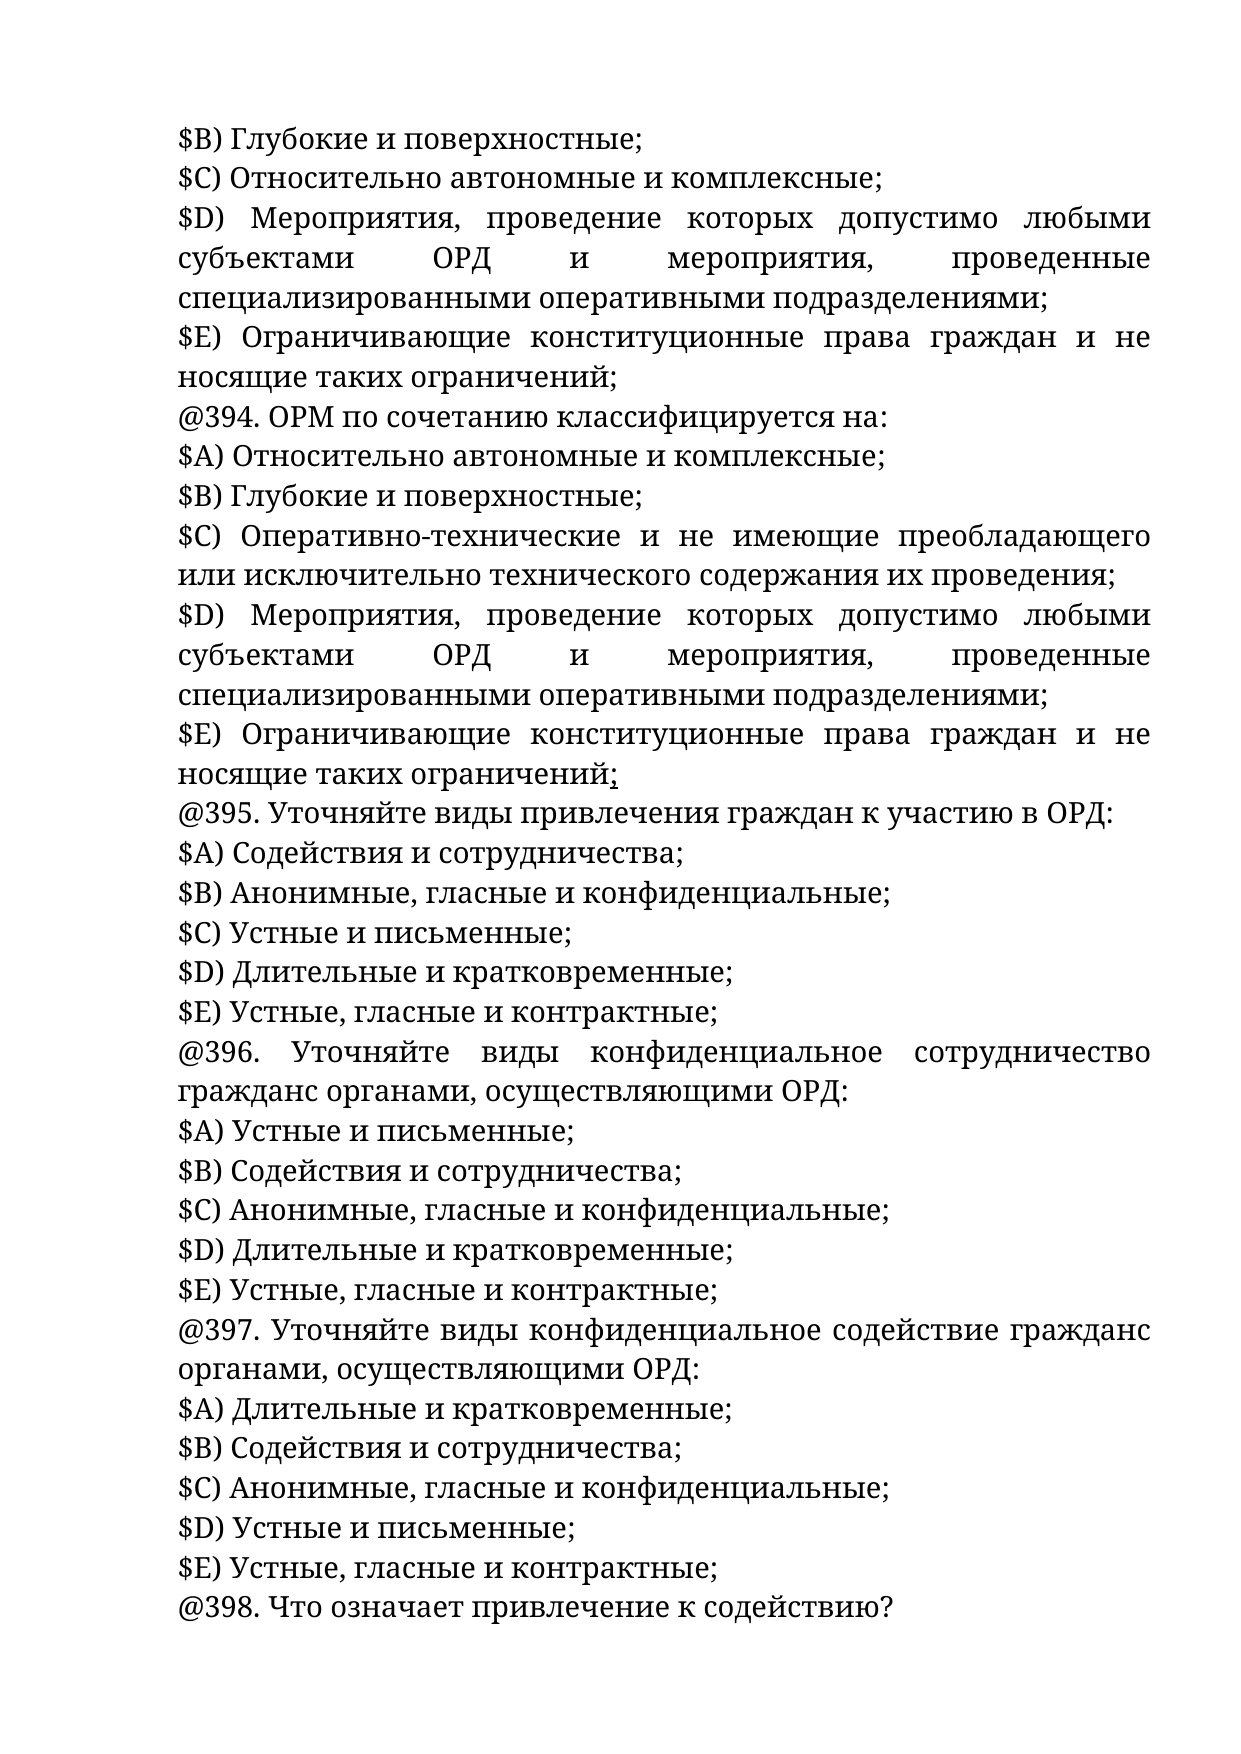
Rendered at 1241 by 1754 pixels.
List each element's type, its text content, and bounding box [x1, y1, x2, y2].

text $C) Относительно автономные и комплексные; [177, 158, 1152, 197]
text $E) Ограничивающие конституционные права граждан и не носящие таких ограничений; [177, 317, 1152, 396]
text @394. ОРМ по сочетанию классифицируется на: [177, 396, 1152, 436]
text $B) Глубокие и поверхностные; [177, 118, 1152, 158]
text $D) Мероприятия, проведение которых допустимо любыми субъектами ОРД и мероприятия, проведенные специализированными оперативными подразделениями; [177, 197, 1152, 317]
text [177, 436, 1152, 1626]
